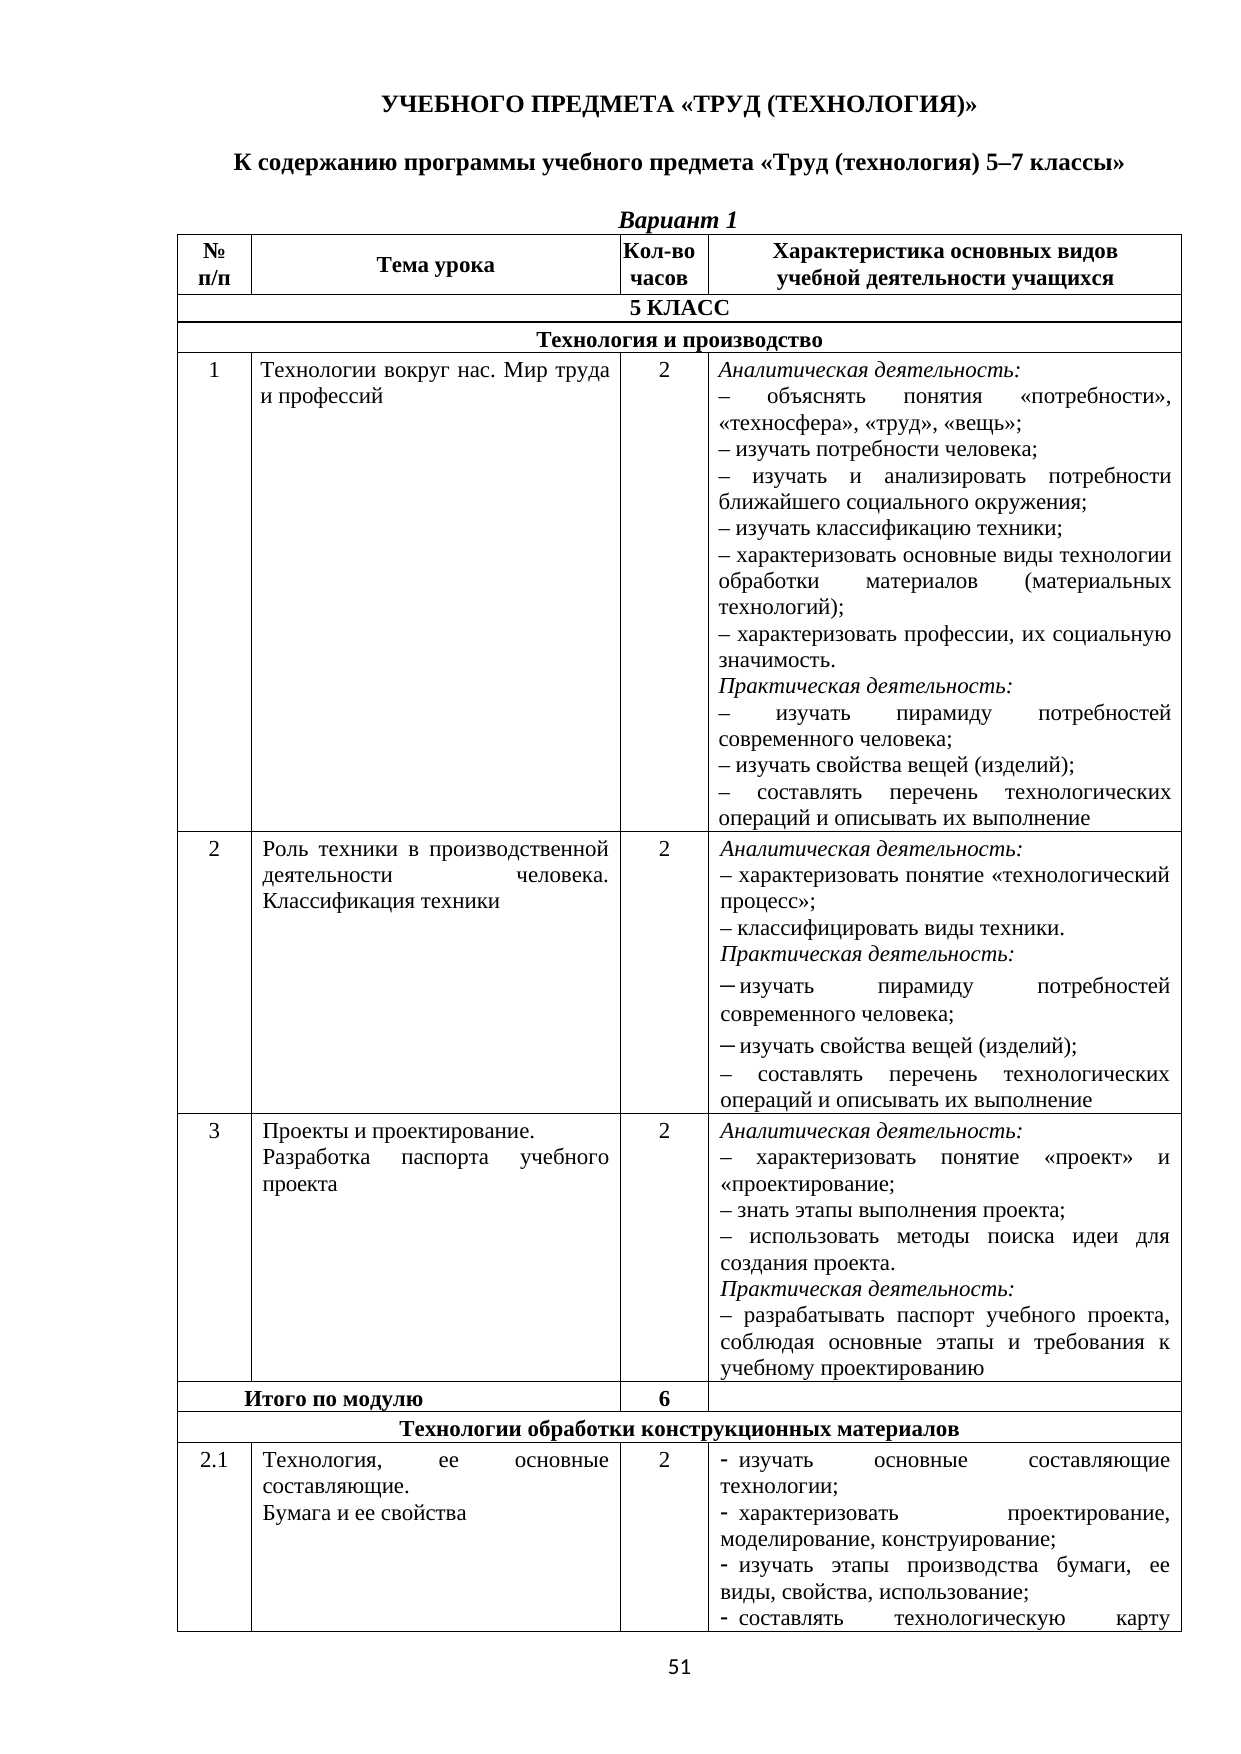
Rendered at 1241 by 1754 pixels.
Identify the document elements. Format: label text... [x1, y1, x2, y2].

table_cell 2 [621, 1114, 708, 1381]
table_header Тема урока [252, 235, 620, 293]
table_cell 2.1 [178, 1443, 251, 1631]
table_header № п/п [178, 235, 251, 293]
table_header Характеристика основных видов учебной деятельности учащихся [709, 235, 1181, 293]
text УЧЕБНОГО ПРЕДМЕТА «ТРУД (ТЕХНОЛОГИЯ)» [177, 89, 1181, 117]
table_cell 2 [621, 832, 708, 1113]
table_cell Аналитическая деятельность: – объяснять понятия «потребности», «техносфера», «труд», «вещь»; – изучать потребности человека; – изучать и анализировать потребности ближайшего социального окружения; – изучать классификацию техники; – характеризовать основные виды технологии обработки материалов (материальных технологий); – характеризовать профессии, их социальную значимость. Практическая деятельность: – изучать пирамиду потребностей современного человека; – изучать свойства вещей (изделий); – составлять перечень технологических операций и описывать их выполнение [709, 353, 1181, 831]
table_cell Технологии обработки конструкционных материалов [178, 1412, 1181, 1442]
table_header Кол-во часов [621, 235, 708, 293]
table_cell Аналитическая деятельность: – характеризовать понятие «технологический процесс»; – классифицировать виды техники. Практическая деятельность: изучать пирамиду потребностей современного человека; изучать свойства вещей (изделий); – составлять перечень технологических операций и описывать их выполнение [709, 832, 1181, 1113]
table_cell 2 [621, 353, 708, 831]
table_cell 3 [178, 1114, 251, 1381]
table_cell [709, 1443, 1181, 1631]
table_cell Итого по модулю [178, 1382, 620, 1411]
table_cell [252, 1443, 620, 1631]
table_cell 2 [621, 1443, 708, 1631]
text К содержанию программы учебного предмета «Труд (технология) 5–7 классы» [177, 147, 1181, 176]
table_cell 1 [178, 353, 251, 831]
table_cell Технологии вокруг нас. Мир труда и профессий [252, 353, 620, 831]
table_cell Проекты и проектирование. Разработка паспорта учебного проекта [252, 1114, 620, 1381]
table_cell [709, 1382, 1181, 1411]
table_cell 6 [621, 1382, 708, 1411]
table_cell Технология и производство [178, 323, 1181, 352]
table_cell 2 [178, 832, 251, 1113]
table_cell Роль техники в производственной деятельности человека. Классификация техники [252, 832, 620, 1113]
text Вариант 1 [177, 205, 1181, 233]
table_cell 5 КЛАСС [178, 295, 1181, 321]
table_cell Аналитическая деятельность: – характеризовать понятие «проект» и «проектирование; – знать этапы выполнения проекта; – использовать методы поиска идеи для создания проекта. Практическая деятельность: – разрабатывать паспорт учебного проекта, соблюдая основные этапы и требования к учебному проектированию [709, 1114, 1181, 1381]
